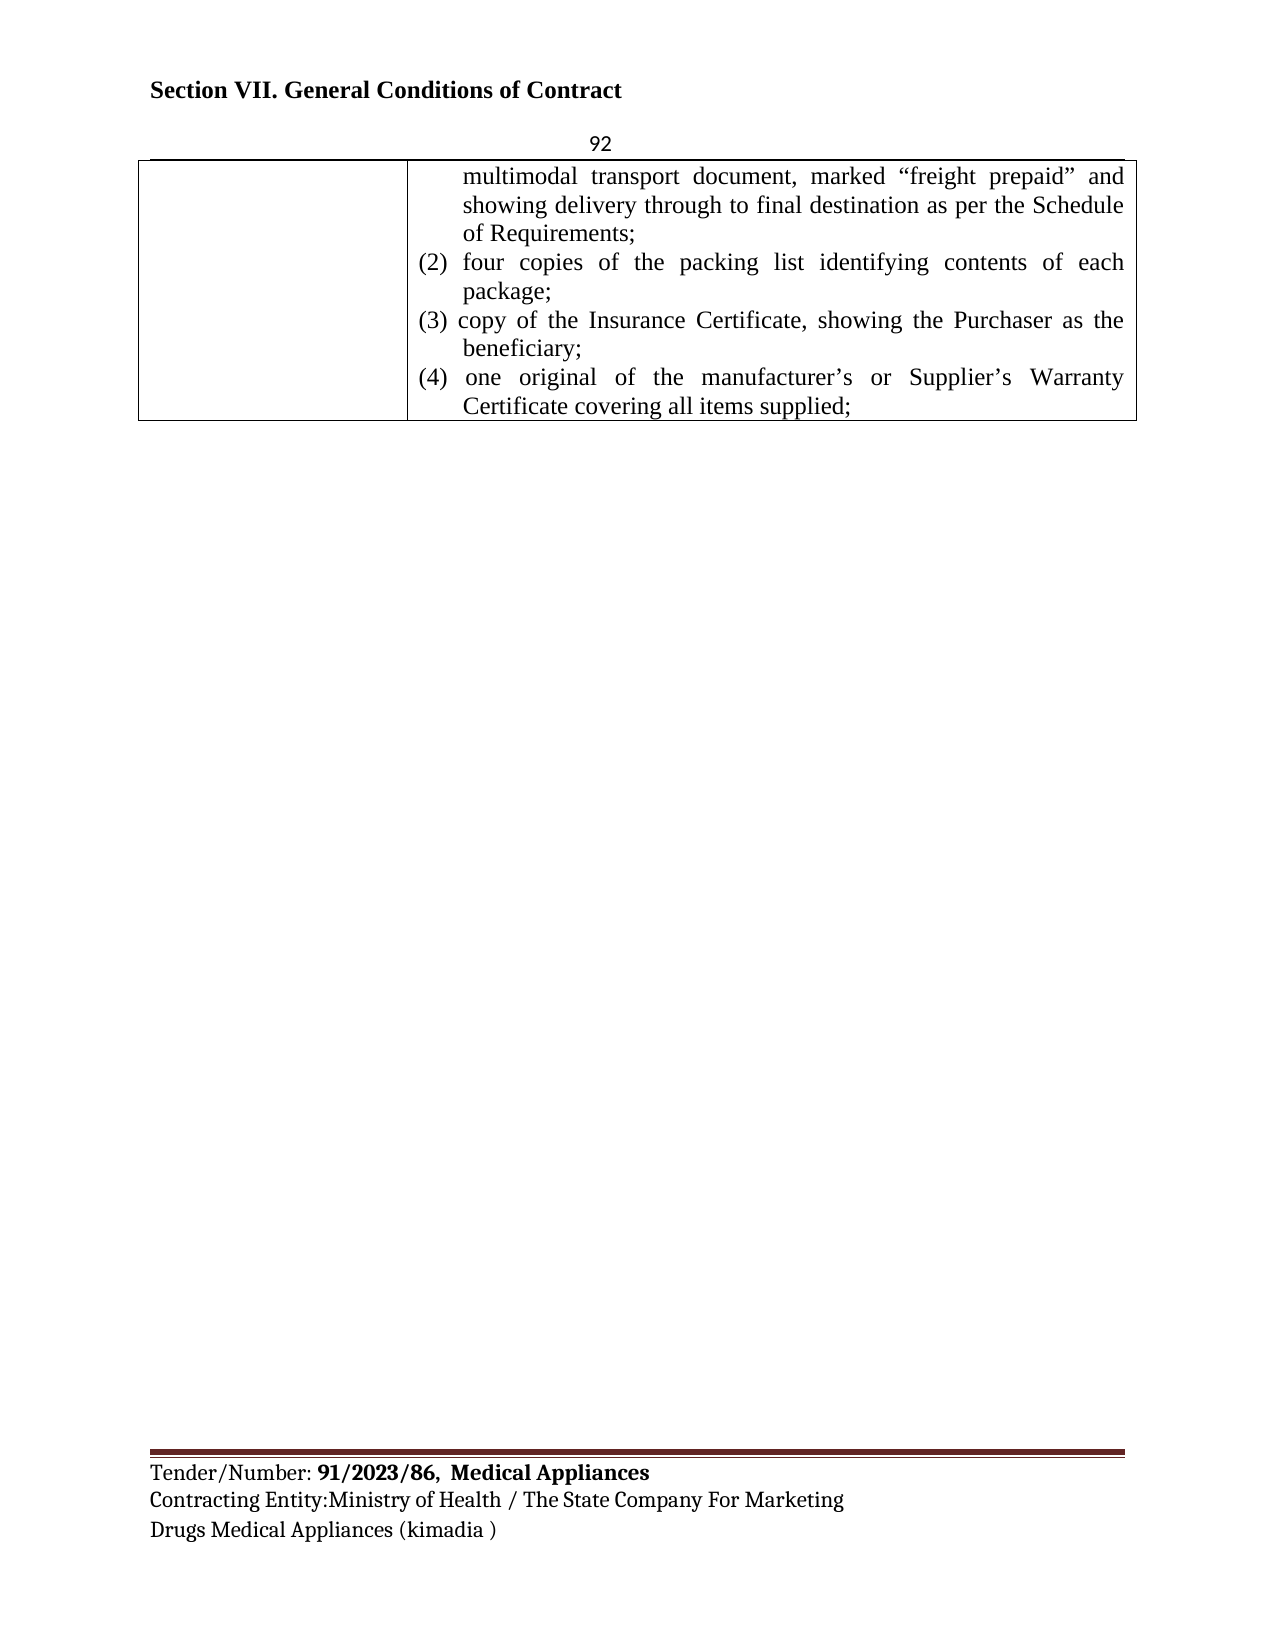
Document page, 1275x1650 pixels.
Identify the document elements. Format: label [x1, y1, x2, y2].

table_cell [139, 161, 407, 420]
table_cell [408, 161, 1136, 420]
